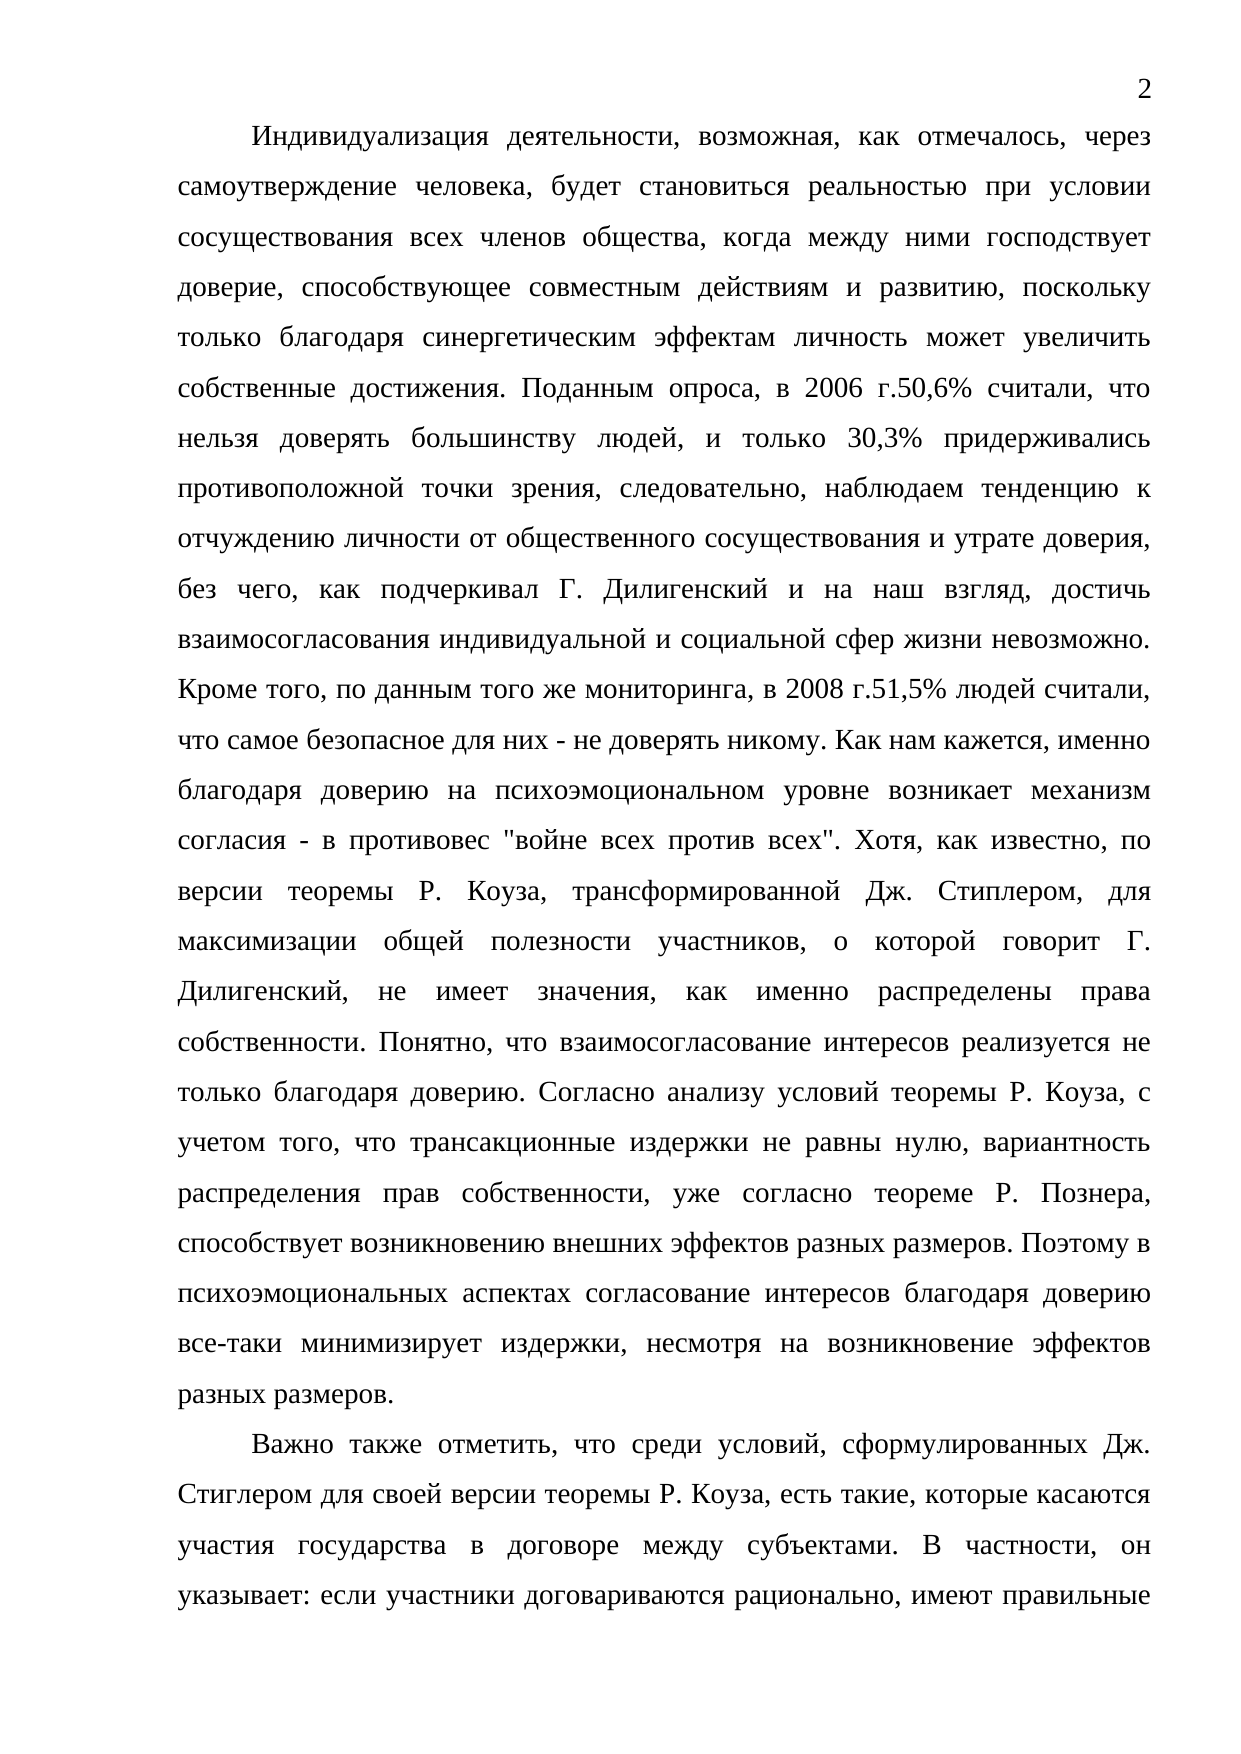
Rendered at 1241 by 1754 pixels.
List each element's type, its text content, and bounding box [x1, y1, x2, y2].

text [177, 1426, 1152, 1611]
text Индивидуализация деятельности, возможная, как отмечалось, через самоутверждение человека, будет становиться реальностью при условии сосуществования всех членов общества, когда между ними господствует доверие, способствующее совместным действиям и развитию, поскольку только благодаря синергетическим эффектам личность может увеличить собственные достижения. Поданным опроса, в 2006 г.50,6% считали, что нельзя доверять большинству людей, и только 30,3% придерживались противоположной точки зрения, следовательно, наблюдаем тенденцию к отчуждению личности от общественного сосуществования и утрате доверия, без чего, как подчеркивал Г. Дилигенский и на наш взгляд, достичь взаимосогласования индивидуальной и социальной сфер жизни невозможно. Кроме того, по данным того же мониторинга, в 2008 г.51,5% людей считали, что самое безопасное для них - не доверять никому. Как нам кажется, именно благодаря доверию на психоэмоциональном уровне возникает механизм согласия - в противовес "войне всех против всех". Хотя, как известно, по версии теоремы Р. Коуза, трансформированной Дж. Стиплером, для максимизации общей полезности участников, о которой говорит Г. Дилигенский, не имеет значения, как именно распределены права собственности. Понятно, что взаимосогласование интересов реализуется не только благодаря доверию. Согласно анализу условий теоремы Р. Коуза, с учетом того, что трансакционные издержки не равны нулю, вариантность распределения прав собственности, уже согласно теореме Р. Познера, способствует возникновению внешних эффектов разных размеров. Поэтому в психоэмоциональных аспектах согласование интересов благодаря доверию все-таки минимизирует издержки, несмотря на возникновение эффектов разных размеров. [177, 118, 1152, 1409]
